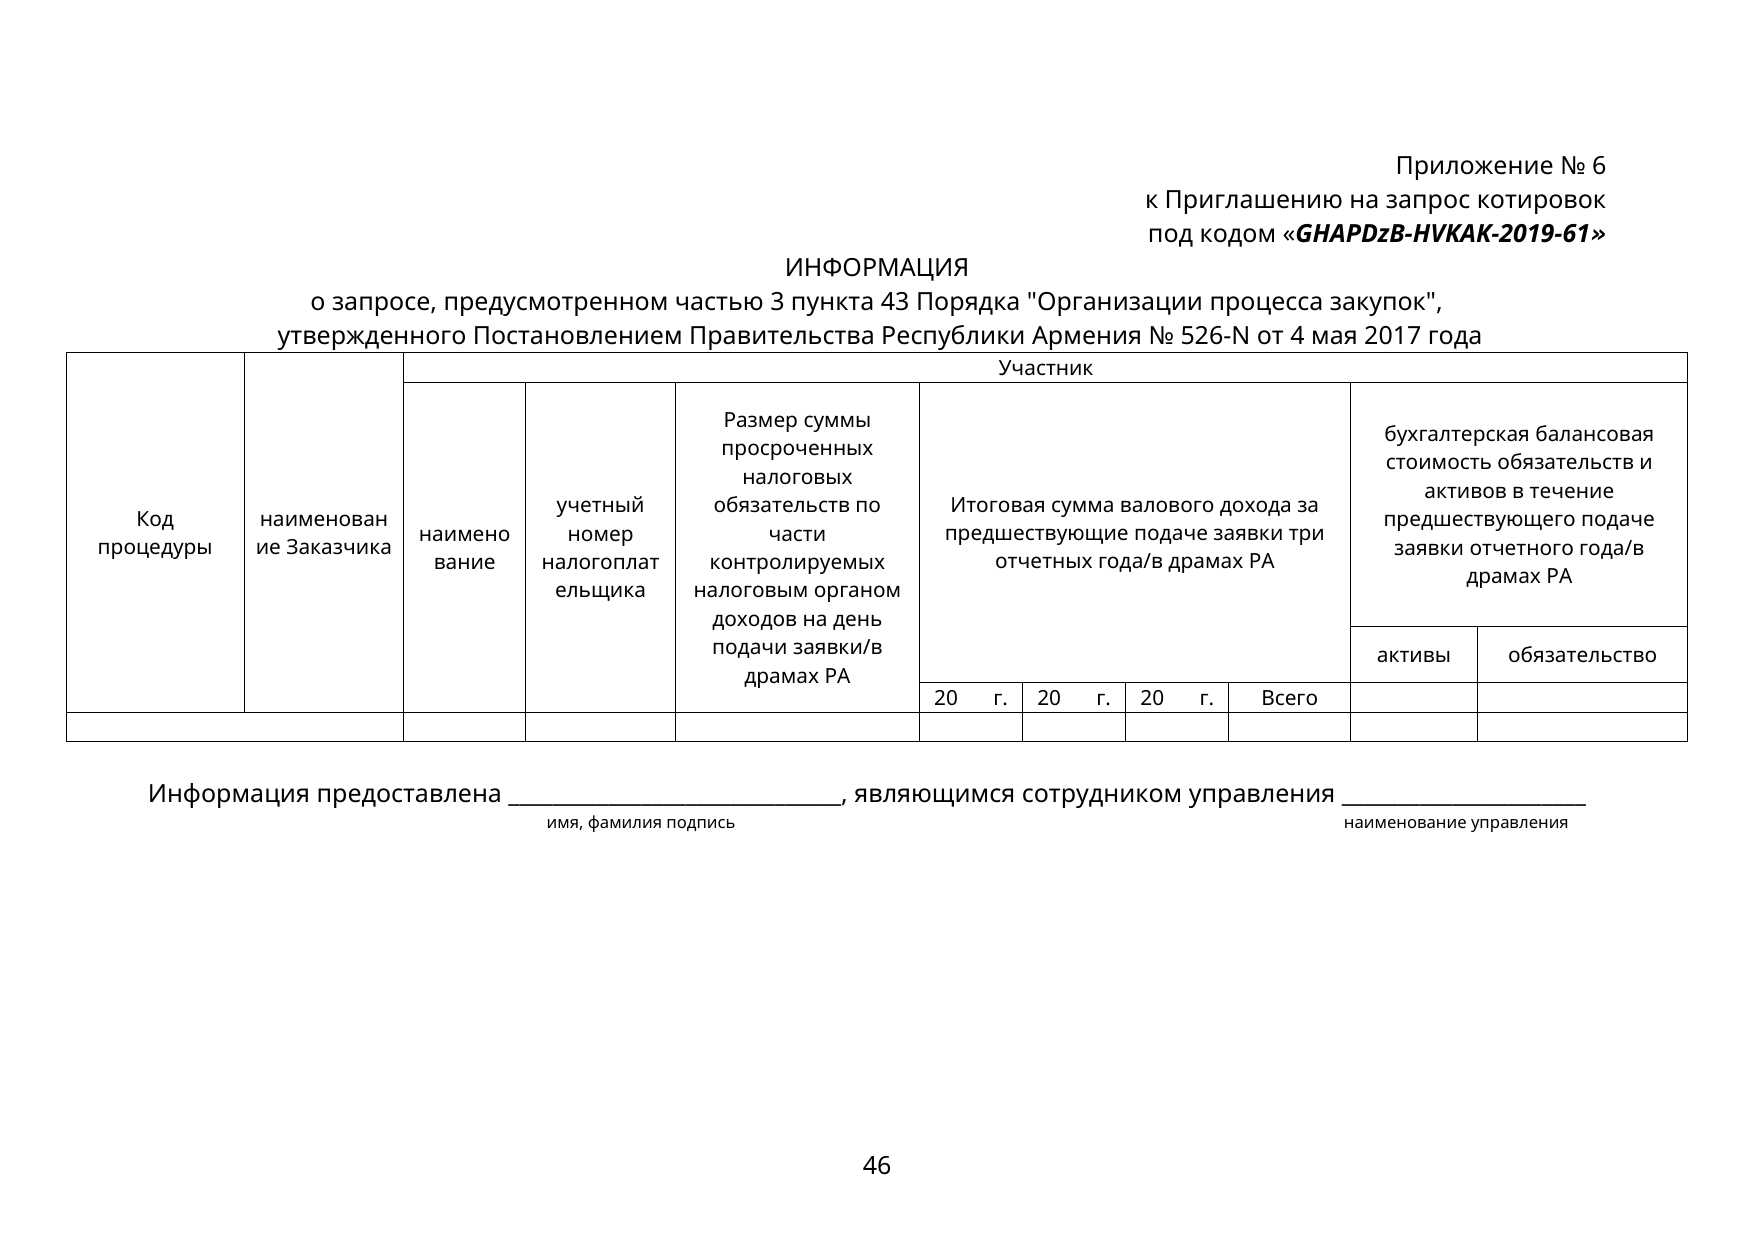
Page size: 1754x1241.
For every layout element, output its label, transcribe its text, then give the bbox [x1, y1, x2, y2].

table_cell обязательство [1478, 627, 1687, 682]
text ИНФОРМАЦИЯ [148, 250, 1606, 284]
table_cell [1351, 713, 1477, 741]
text Информация предоставлена ______________________________, являющимся сотрудником управления ______________________ [148, 776, 1606, 810]
table_cell учетный номер налогоплательщика [526, 383, 675, 712]
text к Приглашению на запрос котировок под кодом «GHAPDzB-HVKAK-2019-61» [148, 182, 1606, 250]
table_cell [676, 713, 919, 741]
table_cell [526, 713, 675, 741]
table_cell наименование [404, 383, 525, 712]
table_cell Итоговая сумма валового дохода за предшествующие подаче заявки три отчетных года/в драмах РА [920, 383, 1350, 682]
table_cell [404, 713, 525, 741]
table_cell [1478, 683, 1687, 712]
table_cell 20 г. [1126, 683, 1228, 712]
table_cell активы [1351, 627, 1477, 682]
table_cell Размер суммы просроченных налоговых обязательств по части контролируемых налоговым органом доходов на день подачи заявки/в драмах РА [676, 383, 919, 712]
table_header Участник [404, 353, 1687, 382]
table_header Код процедуры [67, 353, 244, 712]
table_cell [1126, 713, 1228, 741]
table_cell бухгалтерская балансовая стоимость обязательств и активов в течение предшествующего подаче заявки отчетного года/в драмах РА [1351, 383, 1687, 626]
table_header наименование Заказчика [245, 353, 403, 712]
text Приложение № 6 [148, 148, 1606, 182]
table_cell [67, 713, 403, 741]
table_cell [1478, 713, 1687, 741]
text о запросе, предусмотренном частью 3 пункта 43 Порядка "Организации процесса закупок", утвержденного Постановлением Правительства Республики Армения № 526-N от 4 мая 2017 года [148, 284, 1606, 352]
text имя, фамилия подпись наименование управления [546, 810, 1606, 833]
table_cell [920, 713, 1022, 741]
table_cell Всего [1229, 683, 1350, 712]
table_cell 20 г. [920, 683, 1022, 712]
table_cell [1023, 713, 1125, 741]
table_cell [1351, 683, 1477, 712]
table_cell 20 г. [1023, 683, 1125, 712]
table_cell [1229, 713, 1350, 741]
